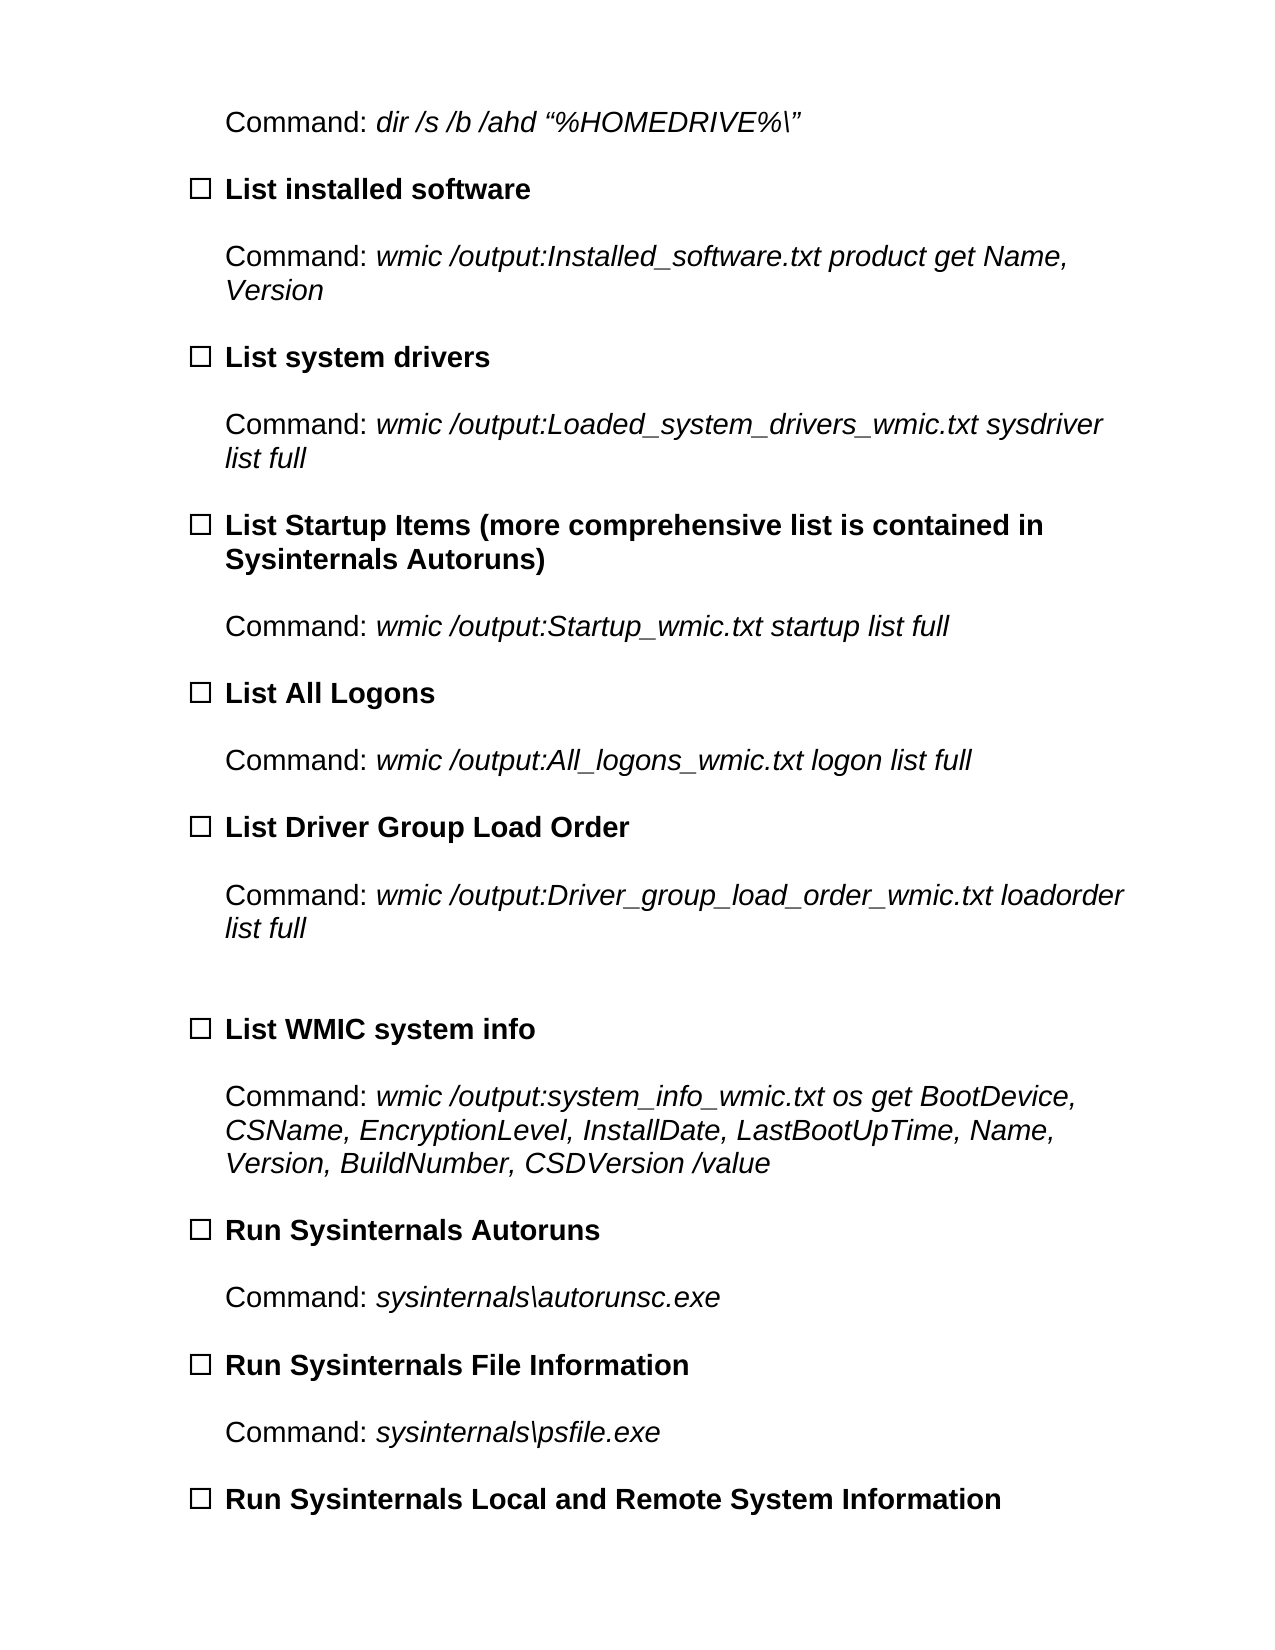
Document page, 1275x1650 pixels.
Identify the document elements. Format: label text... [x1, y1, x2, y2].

title Command: wmic /output:Installed_software.txt product get Name, Version [225, 239, 1125, 306]
title List system drivers [187, 340, 1125, 374]
title Command: wmic /output:Driver_group_load_order_wmic.txt loadorder list full [225, 877, 1125, 944]
title Command: wmic /output:Startup_wmic.txt startup list full [225, 609, 1125, 642]
title Command: wmic /output:Loaded_system_drivers_wmic.txt sysdriver list full [225, 407, 1125, 474]
title Command: wmic /output:All_logons_wmic.txt logon list full [225, 743, 1125, 777]
title Run Sysinternals Local and Remote System Information [187, 1482, 1125, 1516]
title List All Logons [187, 676, 1125, 709]
title List Startup Items (more comprehensive list is contained in Sysinternals Autoruns) [187, 508, 1125, 575]
title Run Sysinternals Autoruns [187, 1213, 1125, 1247]
title Run Sysinternals File Information [187, 1347, 1125, 1381]
title List installed software [187, 172, 1125, 206]
title Command: sysinternals\psfile.exe [225, 1415, 1125, 1448]
title List WMIC system info [187, 1012, 1125, 1045]
title List Driver Group Load Order [187, 810, 1125, 844]
title Command: dir /s /b /ahd “%HOMEDRIVE%\” [225, 105, 1125, 138]
title Command: wmic /output:system_info_wmic.txt os get BootDevice, CSName, EncryptionLevel, InstallDate, LastBootUpTime, Name, Version, BuildNumber, CSDVersion /value [225, 1079, 1125, 1179]
title Command: sysinternals\autorunsc.exe [225, 1280, 1125, 1314]
